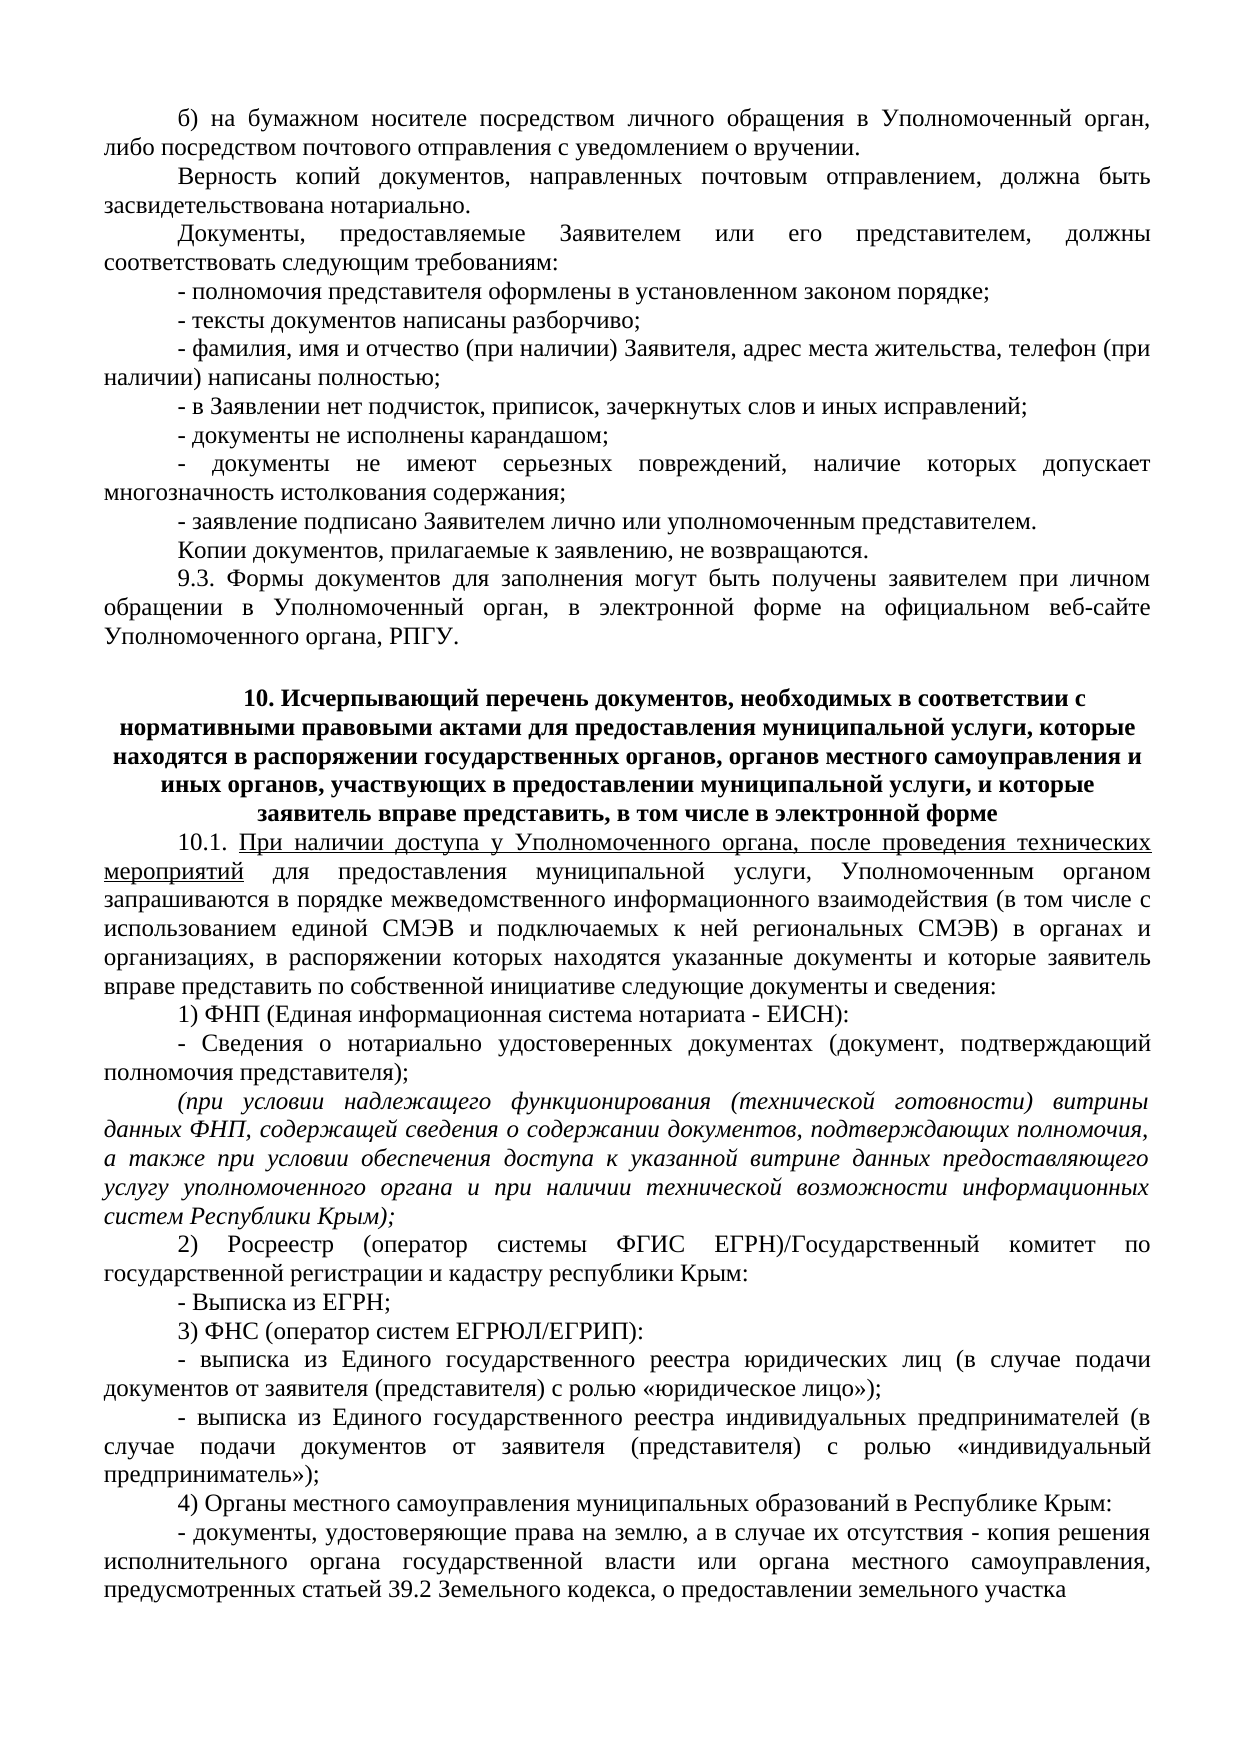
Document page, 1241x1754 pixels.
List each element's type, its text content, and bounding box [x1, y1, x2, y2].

text - в Заявлении нет подчисток, приписок, зачеркнутых слов и иных исправлений; [103, 391, 1152, 420]
text 10. Исчерпывающий перечень документов, необходимых в соответствии с нормативными правовыми актами для предоставления муниципальной услуги, которые находятся в распоряжении государственных органов, органов местного самоуправления и иных органов, участвующих в предоставлении муниципальной услуги, и которые заявитель вправе представить, в том числе в электронной форме [103, 683, 1152, 827]
text - выписка из Единого государственного реестра индивидуальных предпринимателей (в случае подачи документов от заявителя (представителя) с ролью «индивидуальный предприниматель»); [103, 1402, 1152, 1488]
text - документы не исполнены карандашом; [103, 420, 1152, 448]
text - тексты документов написаны разборчиво; [103, 305, 1152, 333]
text 3) ФНС (оператор систем ЕГРЮЛ/ЕГРИП): [103, 1316, 1152, 1344]
text 1) ФНП (Единая информационная система нотариата - ЕИСН): [103, 999, 1152, 1028]
text - документы не имеют серьезных повреждений, наличие которых допускает многозначность истолкования содержания; [103, 448, 1152, 506]
text 10.1. При наличии доступа у Уполномоченного органа, после проведения технических мероприятий для предоставления муниципальной услуги, Уполномоченным органом запрашиваются в порядке межведомственного информационного взаимодействия (в том числе с использованием единой СМЭВ и подключаемых к ней региональных СМЭВ) в органах и организациях, в распоряжении которых находятся указанные документы и которые заявитель вправе представить по собственной инициативе следующие документы и сведения: [103, 827, 1152, 999]
text б) на бумажном носителе посредством личного обращения в Уполномоченный орган, либо посредством почтового отправления с уведомлением о вручении. [103, 103, 1152, 161]
text 2) Росреестр (оператор системы ФГИС ЕГРН)/Государственный комитет по государственной регистрации и кадастру республики Крым: [103, 1229, 1152, 1287]
text - фамилия, имя и отчество (при наличии) Заявителя, адрес места жительства, телефон (при наличии) написаны полностью; [103, 333, 1152, 391]
text - Сведения о нотариально удостоверенных документах (документ, подтверждающий полномочия представителя); [103, 1028, 1152, 1086]
text 9.3. Формы документов для заполнения могут быть получены заявителем при личном обращении в Уполномоченный орган, в электронной форме на официальном веб-сайте Уполномоченного органа, РПГУ. [103, 563, 1152, 650]
text Копии документов, прилагаемые к заявлению, не возвращаются. [103, 535, 1152, 563]
text - документы, удостоверяющие права на землю, а в случае их отсутствия - копия решения исполнительного органа государственной власти или органа местного самоуправления, предусмотренных статьей 39.2 Земельного кодекса, о предоставлении земельного участка [103, 1517, 1152, 1603]
text 4) Органы местного самоуправления муниципальных образований в Республике Крым: [103, 1488, 1152, 1517]
text Верность копий документов, направленных почтовым отправлением, должна быть засвидетельствована нотариально. [103, 161, 1152, 218]
text - заявление подписано Заявителем лично или уполномоченным представителем. [103, 506, 1152, 535]
text Документы, предоставляемые Заявителем или его представителем, должны соответствовать следующим требованиям: [103, 218, 1152, 276]
text - выписка из Единого государственного реестра юридических лиц (в случае подачи документов от заявителя (представителя) с ролью «юридическое лицо»); [103, 1344, 1152, 1402]
text - полномочия представителя оформлены в установленном законом порядке; [103, 276, 1152, 305]
text (при условии надлежащего функционирования (технической готовности) витрины данных ФНП, содержащей сведения о содержании документов, подтверждающих полномочия, а также при условии обеспечения доступа к указанной витрине данных предоставляющего услугу уполномоченного органа и при наличии технической возможности информационных систем Республики Крым); [103, 1086, 1152, 1229]
text - Выписка из ЕГРН; [103, 1287, 1152, 1316]
